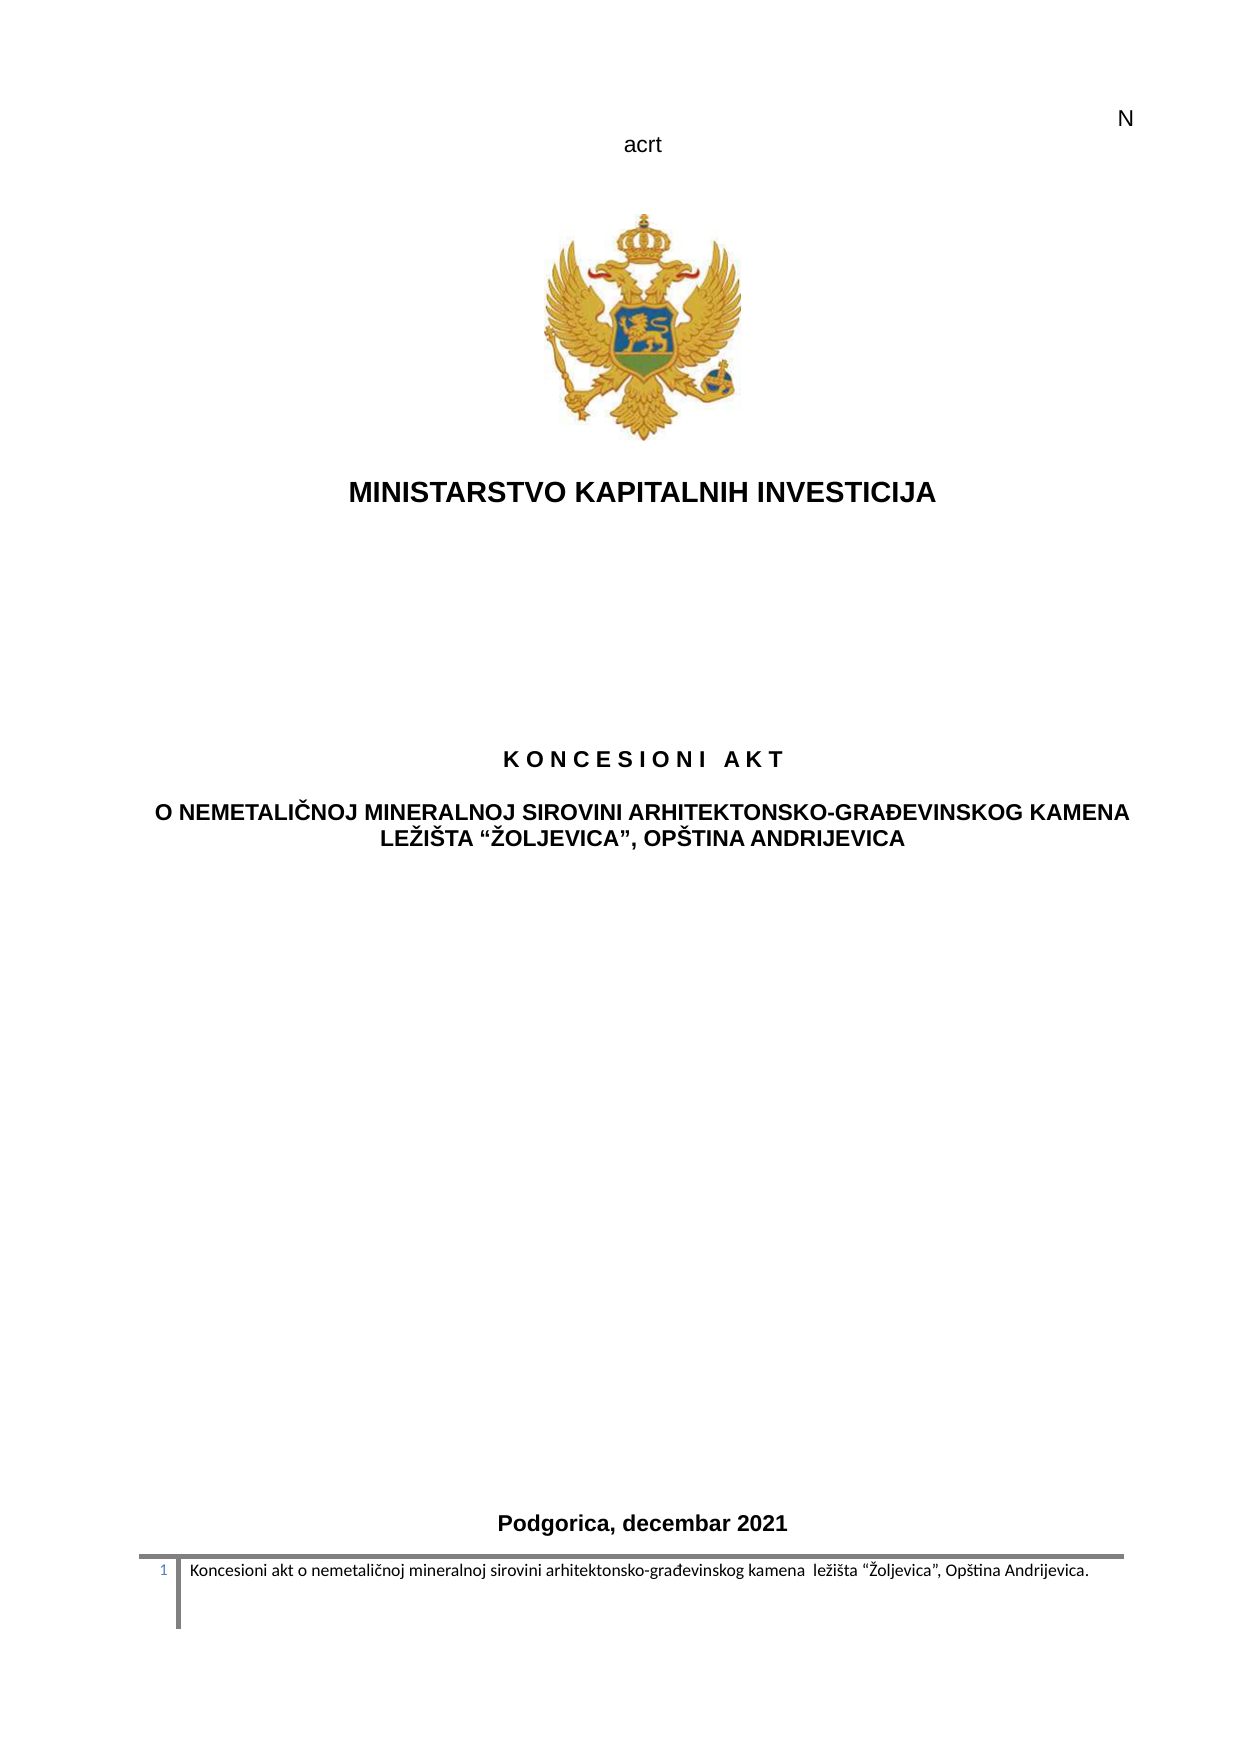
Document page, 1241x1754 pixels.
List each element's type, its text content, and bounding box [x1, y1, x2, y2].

text LEŽIŠTA “ŽOLJEVICA”, OPŠTINA ANDRIJEVICA [150, 825, 1135, 851]
text O NEMETALIČNOJ MINERALNOJ SIROVINI ARHITEKTONSKO-GRAĐEVINSKOG KAMENA [150, 799, 1135, 825]
text Nacrt [150, 105, 1135, 158]
text MINISTARSTVO KAPITALNIH INVESTICIJA [150, 475, 1135, 508]
picture [544, 214, 742, 441]
text Podgorica, decembar 2021 [150, 1510, 1135, 1537]
text K O N C E S I O N I A K T [150, 746, 1135, 772]
